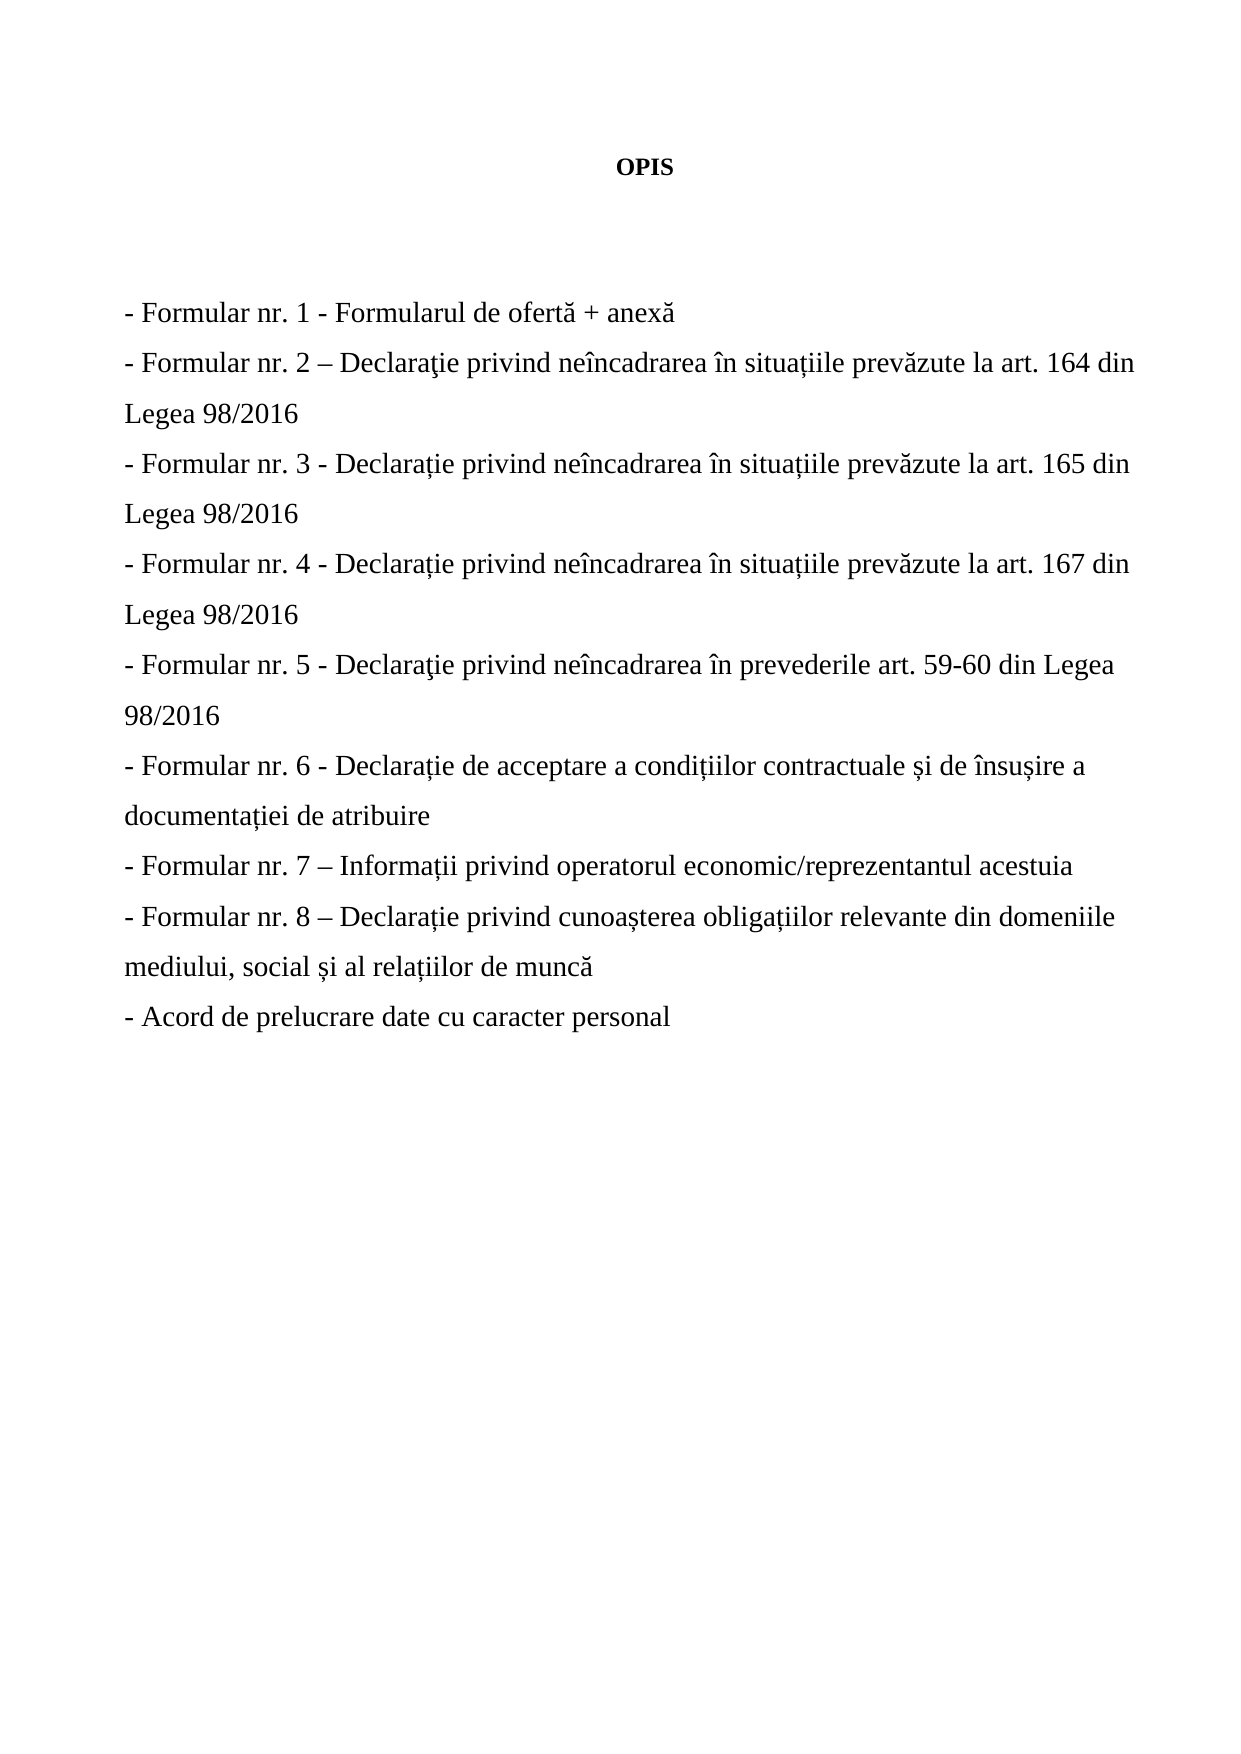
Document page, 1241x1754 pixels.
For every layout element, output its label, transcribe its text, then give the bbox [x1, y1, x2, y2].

text - Formular nr. 4 - Declarație privind neîncadrarea în situațiile prevăzute la art. 167 din Legea 98/2016 [124, 547, 1165, 631]
text - Acord de prelucrare date cu caracter personal [124, 999, 1165, 1033]
text - Formular nr. 5 - Declaraţie privind neîncadrarea în prevederile art. 59-60 din Legea 98/2016 [124, 647, 1165, 731]
text - Formular nr. 2 – Declaraţie privind neîncadrarea în situațiile prevăzute la art. 164 din [124, 345, 1165, 379]
text OPIS [124, 152, 1165, 181]
text Legea 98/2016 [124, 396, 1165, 429]
text - Formular nr. 1 - Formularul de ofertă + anexă [124, 295, 1165, 329]
text - Formular nr. 7 – Informații privind operatorul economic/reprezentantul acestuia [124, 848, 1165, 882]
text - Formular nr. 6 - Declarație de acceptare a condițiilor contractuale și de însușire a documentației de atribuire [124, 748, 1165, 832]
text - Formular nr. 8 – Declarație privind cunoașterea obligațiilor relevante din domeniile mediului, social și al relațiilor de muncă [124, 899, 1165, 983]
text - Formular nr. 3 - Declarație privind neîncadrarea în situațiile prevăzute la art. 165 din Legea 98/2016 [124, 446, 1165, 530]
